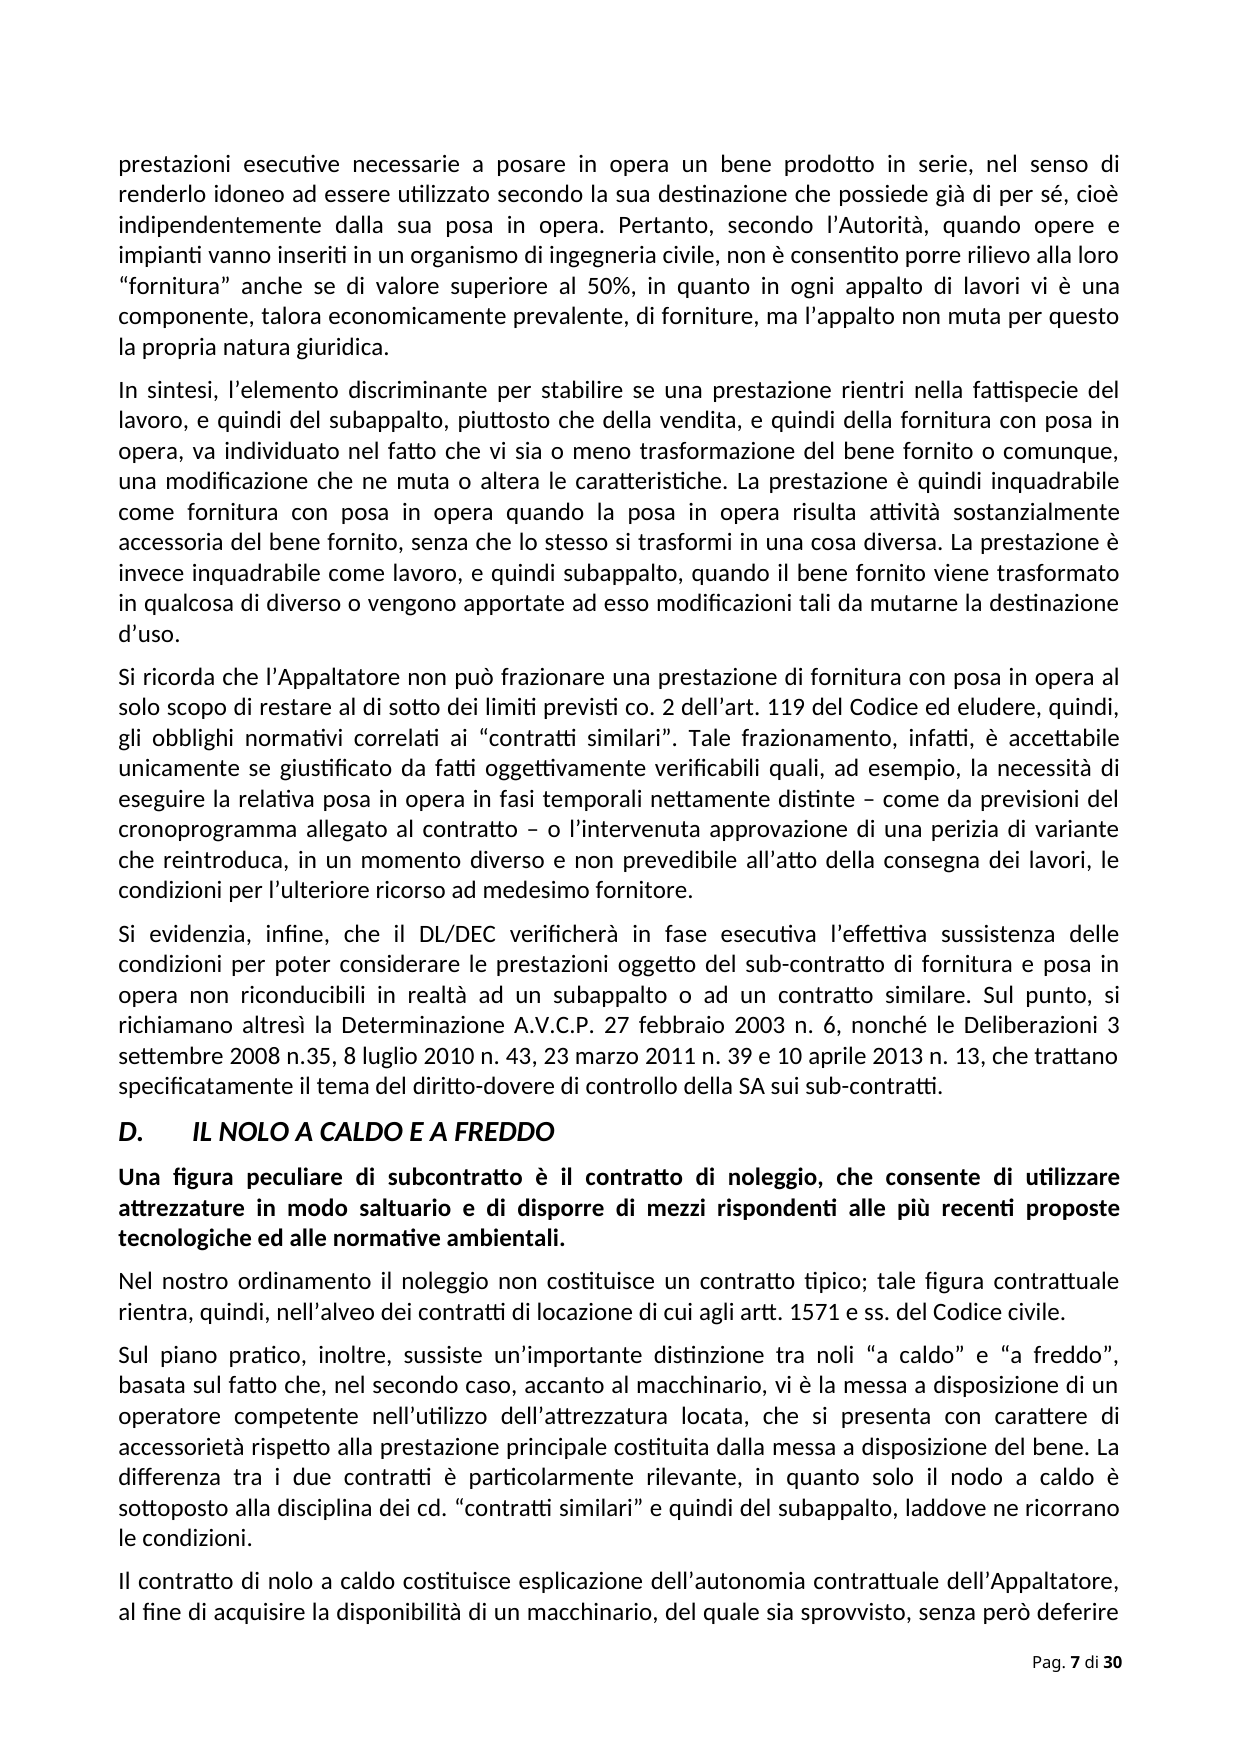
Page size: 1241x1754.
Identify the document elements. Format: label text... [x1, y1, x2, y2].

subtitle IL NOLO A CALDO E A FREDDO [118, 1113, 1122, 1149]
text Si ricorda che l’Appaltatore non può frazionare una prestazione di fornitura con posa in opera al solo scopo di restare al di sotto dei limiti previsti co. 2 dell’art. 119 del Codice ed eludere, quindi, gli obblighi normativi correlati ai “contratti similari”. Tale frazionamento, infatti, è accettabile unicamente se giustificato da fatti oggettivamente verificabili quali, ad esempio, la necessità di eseguire la relativa posa in opera in fasi temporali nettamente distinte – come da previsioni del cronoprogramma allegato al contratto – o l’intervenuta approvazione di una perizia di variante che reintroduca, in un momento diverso e non prevedibile all’atto della consegna dei lavori, le condizioni per l’ulteriore ricorso ad medesimo fornitore. [118, 661, 1122, 905]
text Si evidenzia, infine, che il DL/DEC verificherà in fase esecutiva l’effettiva sussistenza delle condizioni per poter considerare le prestazioni oggetto del sub-contratto di fornitura e posa in opera non riconducibili in realtà ad un subappalto o ad un contratto similare. Sul punto, si richiamano altresì la Determinazione A.V.C.P. 27 febbraio 2003 n. 6, nonché le Deliberazioni 3 settembre 2008 n.35, 8 luglio 2010 n. 43, 23 marzo 2011 n. 39 e 10 aprile 2013 n. 13, che trattano specificatamente il tema del diritto-dovere di controllo della SA sui sub-contratti. [118, 918, 1122, 1101]
text In sintesi, l’elemento discriminante per stabilire se una prestazione rientri nella fattispecie del lavoro, e quindi del subappalto, piuttosto che della vendita, e quindi della fornitura con posa in opera, va individuato nel fatto che vi sia o meno trasformazione del bene fornito o comunque, una modificazione che ne muta o altera le caratteristiche. La prestazione è quindi inquadrabile come fornitura con posa in opera quando la posa in opera risulta attività sostanzialmente accessoria del bene fornito, senza che lo stesso si trasformi in una cosa diversa. La prestazione è invece inquadrabile come lavoro, e quindi subappalto, quando il bene fornito viene trasformato in qualcosa di diverso o vengono apportate ad esso modificazioni tali da mutarne la destinazione d’uso. [118, 374, 1122, 648]
text Sul piano pratico, inoltre, sussiste un’importante distinzione tra noli “a caldo” e “a freddo”, basata sul fatto che, nel secondo caso, accanto al macchinario, vi è la messa a disposizione di un operatore competente nell’utilizzo dell’attrezzatura locata, che si presenta con carattere di accessorietà rispetto alla prestazione principale costituita dalla messa a disposizione del bene. La differenza tra i due contratti è particolarmente rilevante, in quanto solo il nodo a caldo è sottoposto alla disciplina dei cd. “contratti similari” e quindi del subappalto, laddove ne ricorrano le condizioni. [118, 1339, 1122, 1553]
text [118, 1565, 1122, 1626]
text Una figura peculiare di subcontratto è il contratto di noleggio, che consente di utilizzare attrezzature in modo saltuario e di disporre di mezzi rispondenti alle più recenti proposte tecnologiche ed alle normative ambientali. [118, 1161, 1122, 1253]
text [118, 148, 1122, 361]
text Nel nostro ordinamento il noleggio non costituisce un contratto tipico; tale figura contrattuale rientra, quindi, nell’alveo dei contratti di locazione di cui agli artt. 1571 e ss. del Codice civile. [118, 1266, 1122, 1327]
